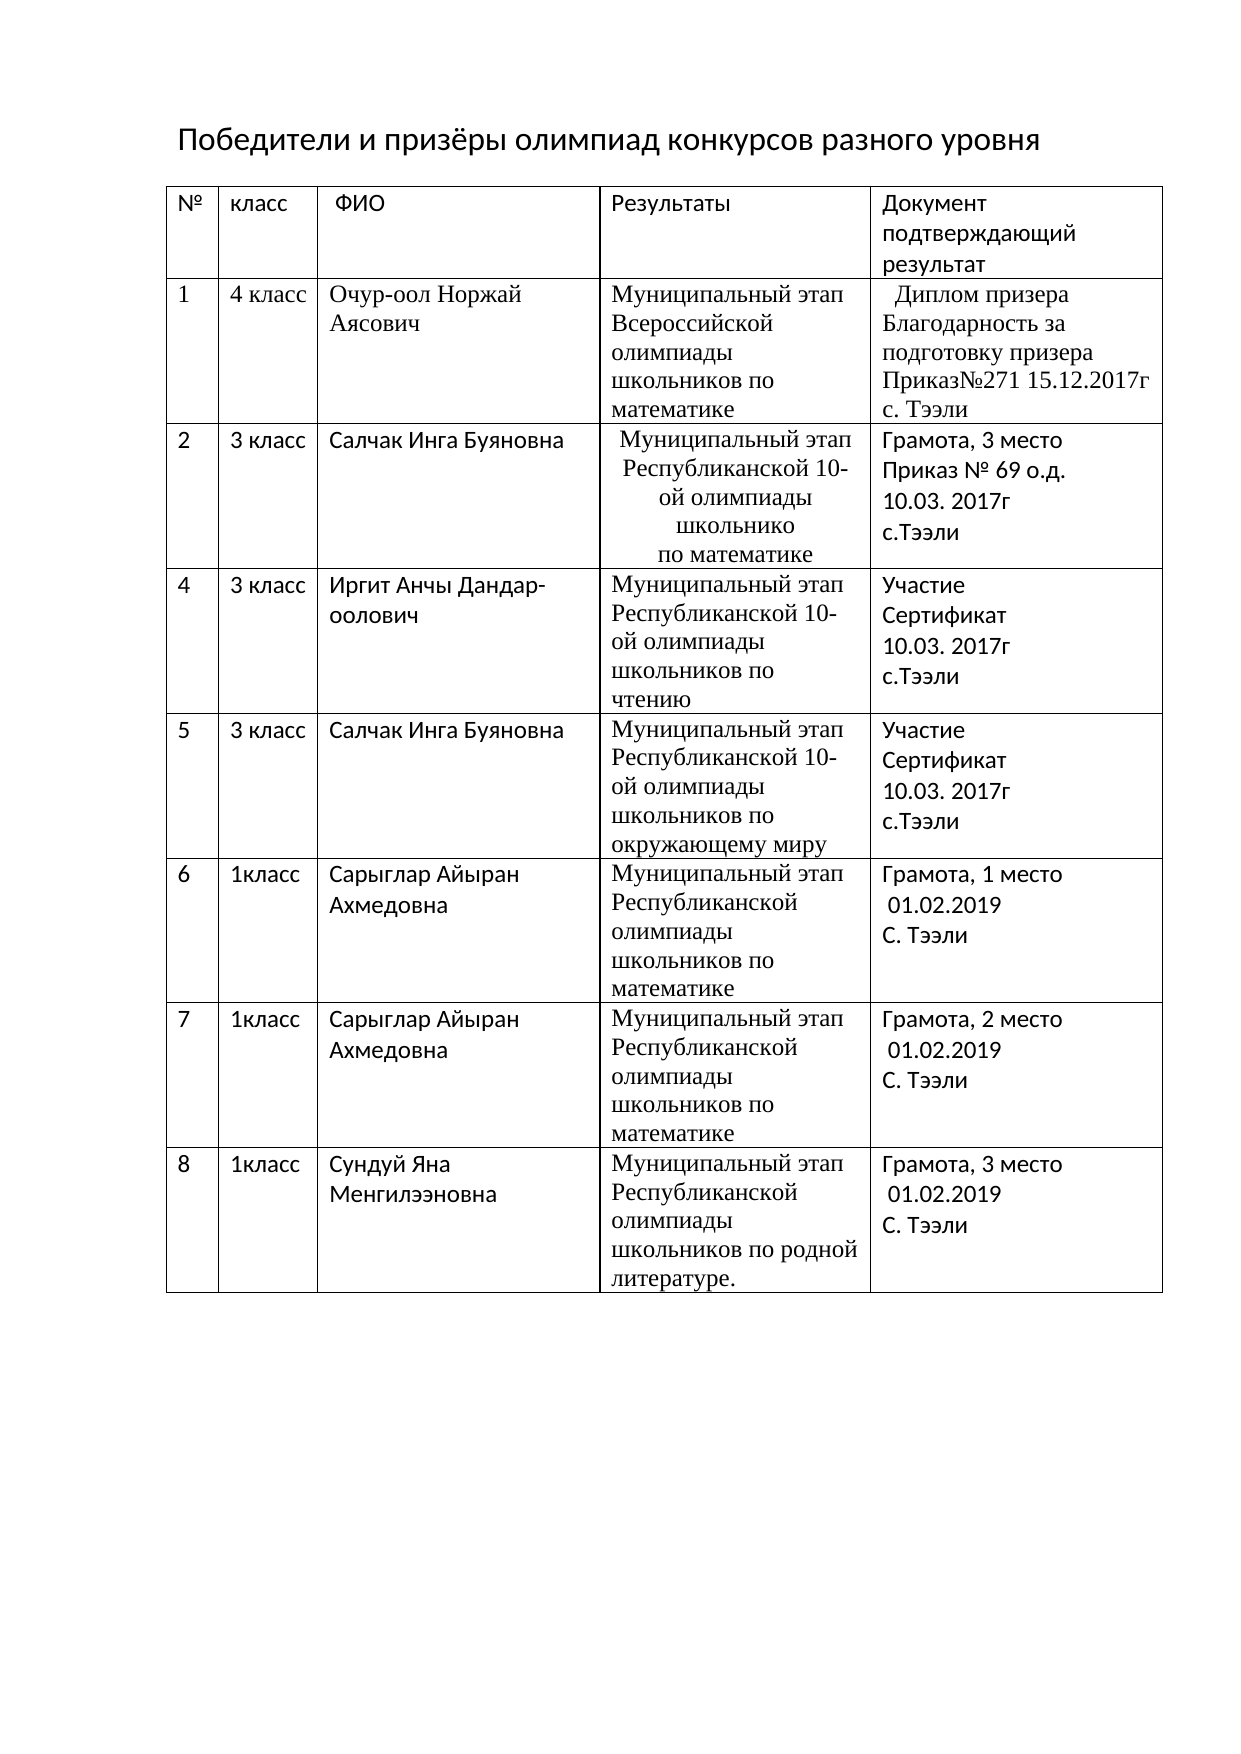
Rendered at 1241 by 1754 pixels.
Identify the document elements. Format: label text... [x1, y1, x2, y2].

table_header № [167, 187, 218, 278]
table_cell Сундуй Яна Менгилээновна [318, 1148, 599, 1292]
table_cell Муниципальный этап Республиканской 10-ой олимпиады школьнико по математике [601, 424, 870, 568]
table_cell 8 [167, 1148, 218, 1292]
table_cell Участие Сертификат 10.03. 2017г с.Тээли [871, 714, 1162, 857]
table_cell 1класс [219, 1148, 317, 1292]
table_cell Муниципальный этап Республиканской 10-ой олимпиады школьников по чтению [601, 569, 870, 713]
table_cell Муниципальный этап Республиканской олимпиады школьников по математике [601, 1003, 870, 1147]
table_header класс [219, 187, 317, 278]
table_cell 7 [167, 1003, 218, 1147]
table_header ФИО [318, 187, 599, 278]
table_cell Муниципальный этап Республиканской олимпиады школьников по математике [601, 859, 870, 1002]
table_cell 5 [167, 714, 218, 857]
table_cell 3 класс [219, 714, 317, 857]
table_cell 4 [167, 569, 218, 713]
table_cell 1 [167, 279, 218, 423]
table_cell Очур-оол Норжай Аясович [318, 279, 599, 423]
table_cell Иргит Анчы Дандар-оолович [318, 569, 599, 713]
table_cell Муниципальный этап Республиканской 10-ой олимпиады школьников по окружающему миру [601, 714, 870, 857]
table_header Документ подтверждающий результат [871, 187, 1162, 278]
table_cell Муниципальный этап Республиканской олимпиады школьников по родной литературе. [601, 1148, 870, 1292]
table_cell Грамота, 3 место Приказ № 69 о.д. 10.03. 2017г с.Тээли [871, 424, 1162, 568]
table_cell 4 класс [219, 279, 317, 423]
table_cell Участие Сертификат 10.03. 2017г с.Тээли [871, 569, 1162, 713]
table_cell Салчак Инга Буяновна [318, 714, 599, 857]
table_header Результаты [601, 187, 870, 278]
table_cell 1класс [219, 1003, 317, 1147]
table_cell 2 [167, 424, 218, 568]
table_cell Сарыглар Айыран Ахмедовна [318, 859, 599, 1002]
table_cell Грамота, 1 место 01.02.2019 С. Тээли [871, 859, 1162, 1002]
table_cell Муниципальный этап Всероссийской олимпиады школьников по математике [601, 279, 870, 423]
table_cell 1класс [219, 859, 317, 1002]
table_cell 6 [167, 859, 218, 1002]
table_cell 3 класс [219, 424, 317, 568]
table_cell Диплом призера Благодарность за подготовку призера Приказ№271 15.12.2017г с. Тээли [871, 279, 1162, 423]
table_cell Грамота, 2 место 01.02.2019 С. Тээли [871, 1003, 1162, 1147]
table_cell Сарыглар Айыран Ахмедовна [318, 1003, 599, 1147]
text Победители и призёры олимпиад конкурсов разного уровня [177, 118, 1152, 159]
table_cell Грамота, 3 место 01.02.2019 С. Тээли [871, 1148, 1162, 1292]
table_cell Салчак Инга Буяновна [318, 424, 599, 568]
table_cell 3 класс [219, 569, 317, 713]
